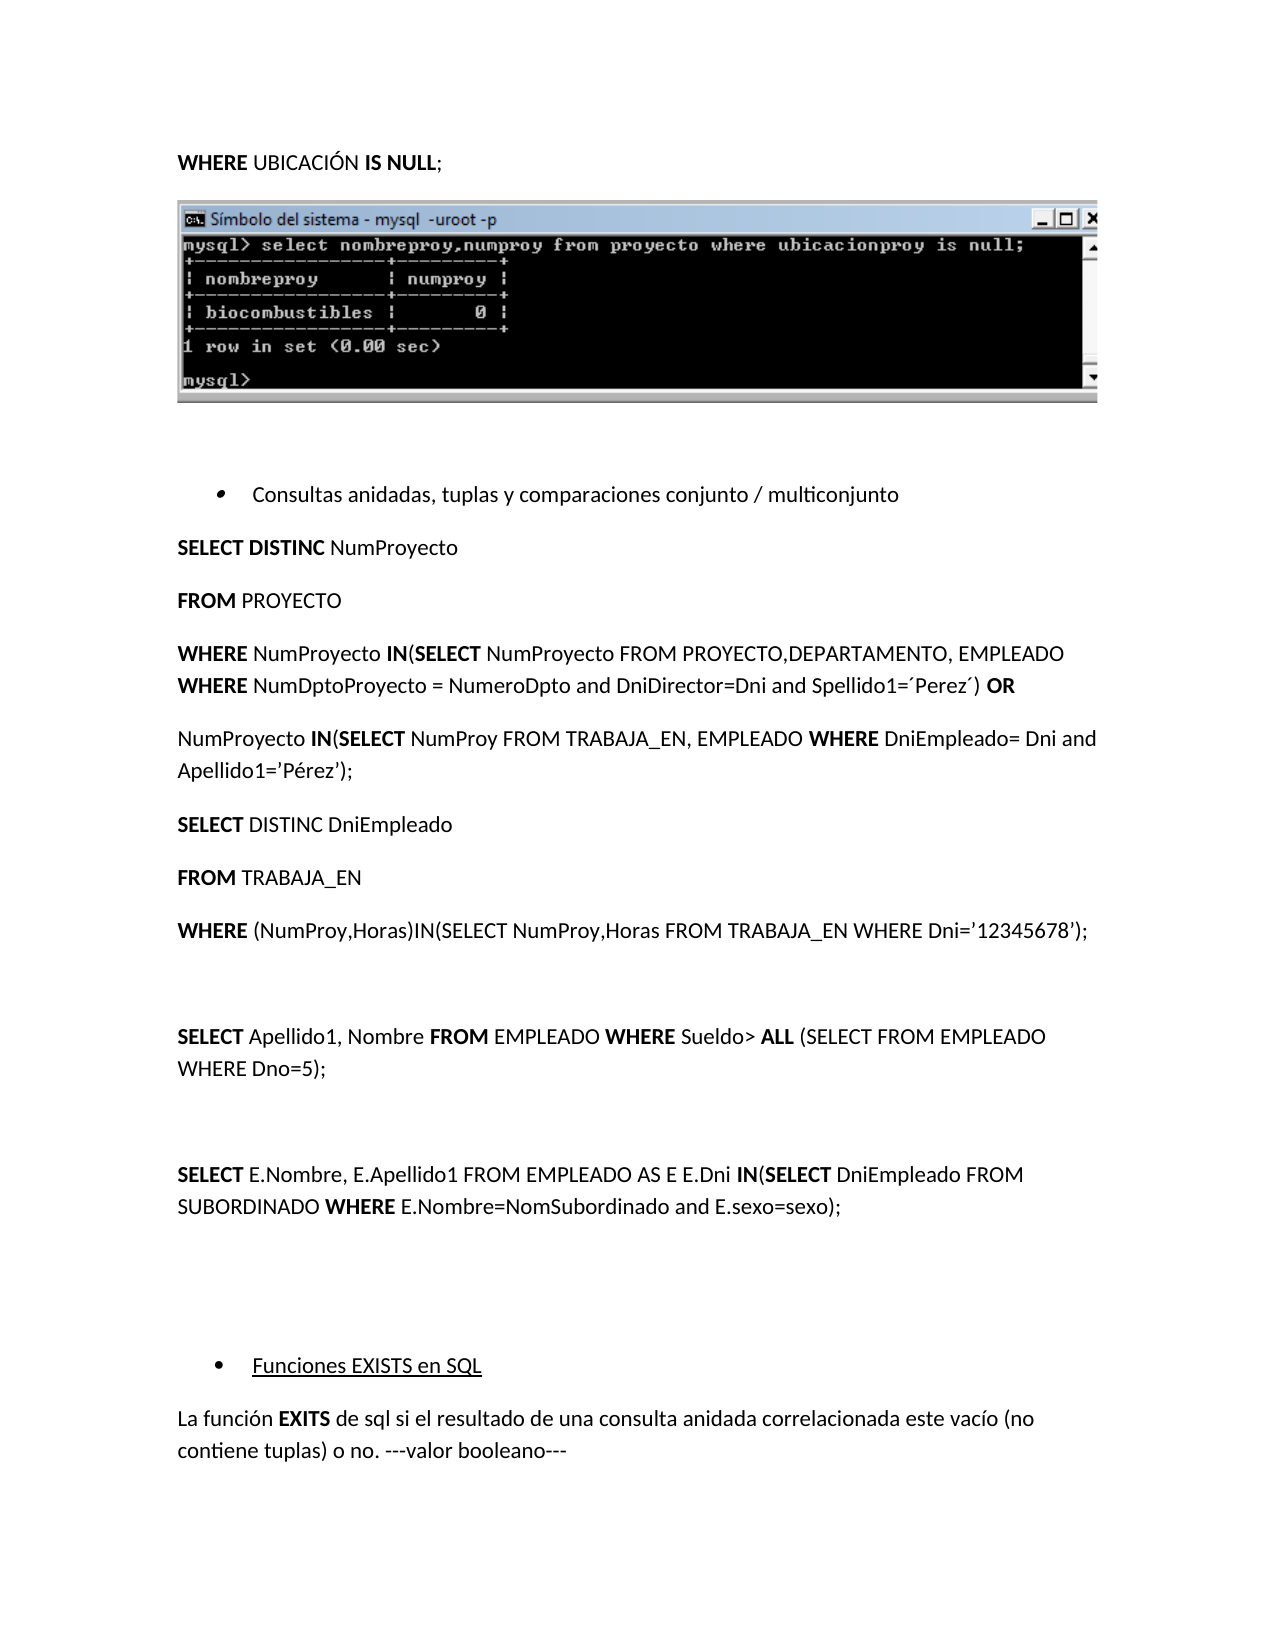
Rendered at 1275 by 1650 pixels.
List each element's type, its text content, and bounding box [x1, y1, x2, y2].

text NumProyecto IN(SELECT NumProy FROM TRABAJA_EN, EMPLEADO WHERE DniEmpleado= Dni and Apellido1=’Pérez’); [177, 724, 1098, 785]
list Funciones EXISTS en SQL [215, 1351, 1098, 1379]
text SELECT DISTINC NumProyecto [177, 533, 1098, 561]
text WHERE (NumProy,Horas)IN(SELECT NumProy,Horas FROM TRABAJA_EN WHERE Dni=’12345678’); [177, 916, 1098, 944]
text FROM PROYECTO [177, 586, 1098, 614]
text SELECT E.Nombre, E.Apellido1 FROM EMPLEADO AS E E.Dni IN(SELECT DniEmpleado FROM SUBORDINADO WHERE E.Nombre=NomSubordinado and E.sexo=sexo); [177, 1160, 1098, 1220]
list Consultas anidadas, tuplas y comparaciones conjunto / multiconjunto [215, 480, 1098, 508]
picture [177, 200, 1098, 403]
text La función EXITS de sql si el resultado de una consulta anidada correlacionada este vacío (no contiene tuplas) o no. ---valor booleano--- [177, 1404, 1098, 1464]
text WHERE UBICACIÓN IS NULL; [177, 148, 1098, 176]
text WHERE NumProyecto IN(SELECT NumProyecto FROM PROYECTO,DEPARTAMENTO, EMPLEADO WHERE NumDptoProyecto = NumeroDpto and DniDirector=Dni and Spellido1=´Perez´) OR [177, 639, 1098, 699]
text SELECT Apellido1, Nombre FROM EMPLEADO WHERE Sueldo> ALL (SELECT FROM EMPLEADO WHERE Dno=5); [177, 1022, 1098, 1082]
text SELECT DISTINC DniEmpleado [177, 810, 1098, 838]
text FROM TRABAJA_EN [177, 863, 1098, 891]
